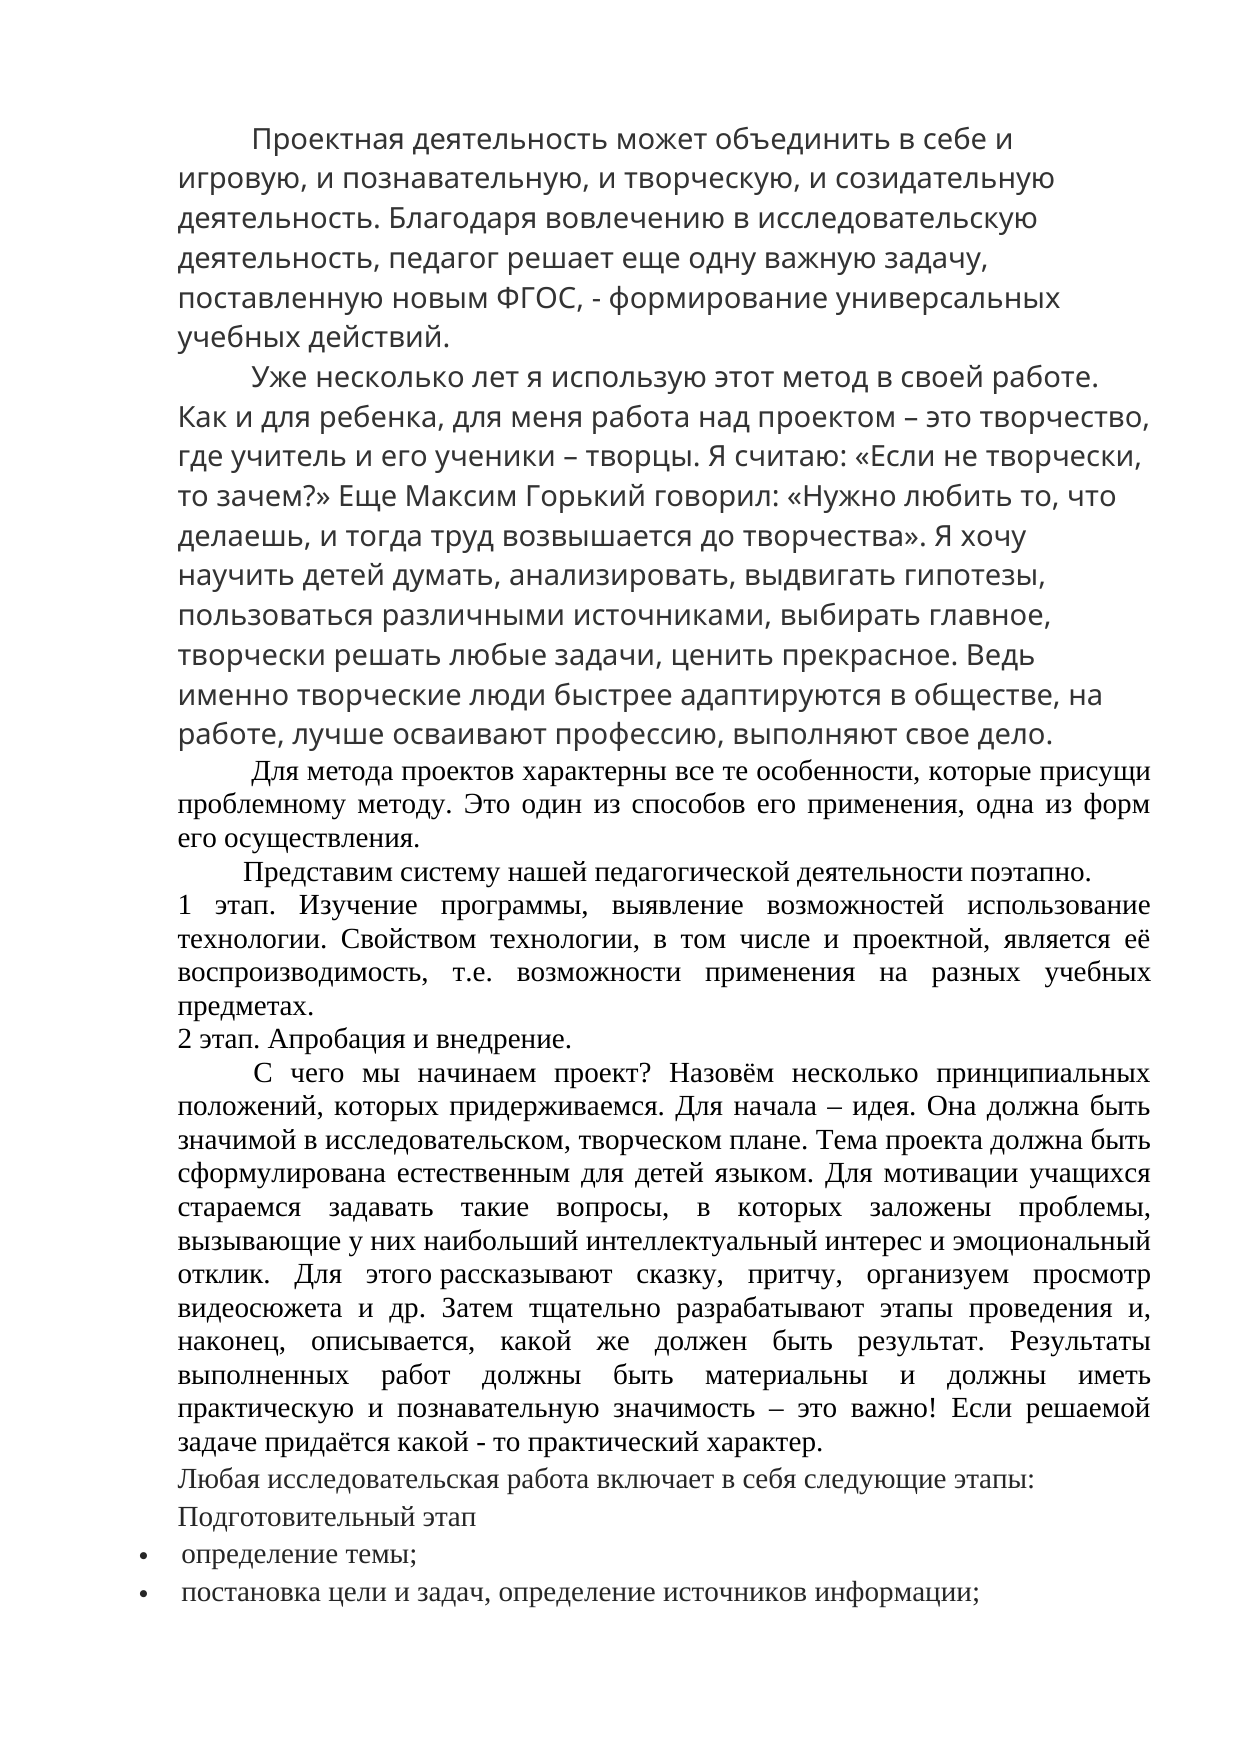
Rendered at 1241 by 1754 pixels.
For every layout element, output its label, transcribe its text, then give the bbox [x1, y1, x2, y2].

text Подготовительный этап [177, 1495, 1152, 1532]
text Представим систему нашей педагогической деятельности поэтапно. [177, 854, 1152, 887]
text С чего мы начинаем проект? Назовём несколько принципиальных положений, которых придерживаемся. Для начала – идея. Она должна быть значимой в исследовательском, творческом плане. Тема проекта должна быть сформулирована естественным для детей языком. Для мотивации учащихся стараемся задавать такие вопросы, в которых заложены проблемы, вызывающие у них наибольший интеллектуальный интерес и эмоциональный отклик. Для этого рассказывают сказку, притчу, организуем просмотр видеосюжета и др. Затем тщательно разрабатывают этапы проведения и, наконец, описывается, какой же должен быть результат. Результаты выполненных работ должны быть материальны и должны иметь практическую и познавательную значимость – это важно! Если решаемой задаче придаётся какой - то практический характер. [177, 1055, 1152, 1457]
text Уже несколько лет я использую этот метод в своей работе. Как и для ребенка, для меня работа над проектом – это творчество, где учитель и его ученики – творцы. Я считаю: «Если не творчески, то зачем?» Еще Максим Горький говорил: «Нужно любить то, что делаешь, и тогда труд возвышается до творчества». Я хочу научить детей думать, анализировать, выдвигать гипотезы, пользоваться различными источниками, выбирать главное, творчески решать любые задачи, ценить прекрасное. Ведь именно творческие люди быстрее адаптируются в обществе, на работе, лучше осваивают профессию, выполняют свое дело. [177, 356, 1152, 753]
text 1 этап. Изучение программы, выявление возможностей использование технологии. Свойством технологии, в том числе и проектной, является её воспроизводимость, т.е. возможности применения на разных учебных предметах. [177, 887, 1152, 1021]
text Любая исследовательская работа включает в себя следующие этапы: [177, 1457, 1152, 1495]
text 2 этап. Апробация и внедрение. [177, 1021, 1152, 1055]
text Проектная деятельность может объединить в себе и игровую, и познавательную, и творческую, и созидательную деятельность. Благодаря вовлечению в исследовательскую деятельность, педагог решает еще одну важную задачу, поставленную новым ФГОС, - формирование универсальных учебных действий. [177, 118, 1152, 356]
text  постановка цели и задач, определение источников информации; [140, 1570, 1152, 1607]
text  определение темы; [140, 1532, 1152, 1570]
text Для метода проектов характерны все те особенности, которые присущи проблемному методу. Это один из способов его применения, одна из форм его осуществления. [177, 753, 1152, 854]
